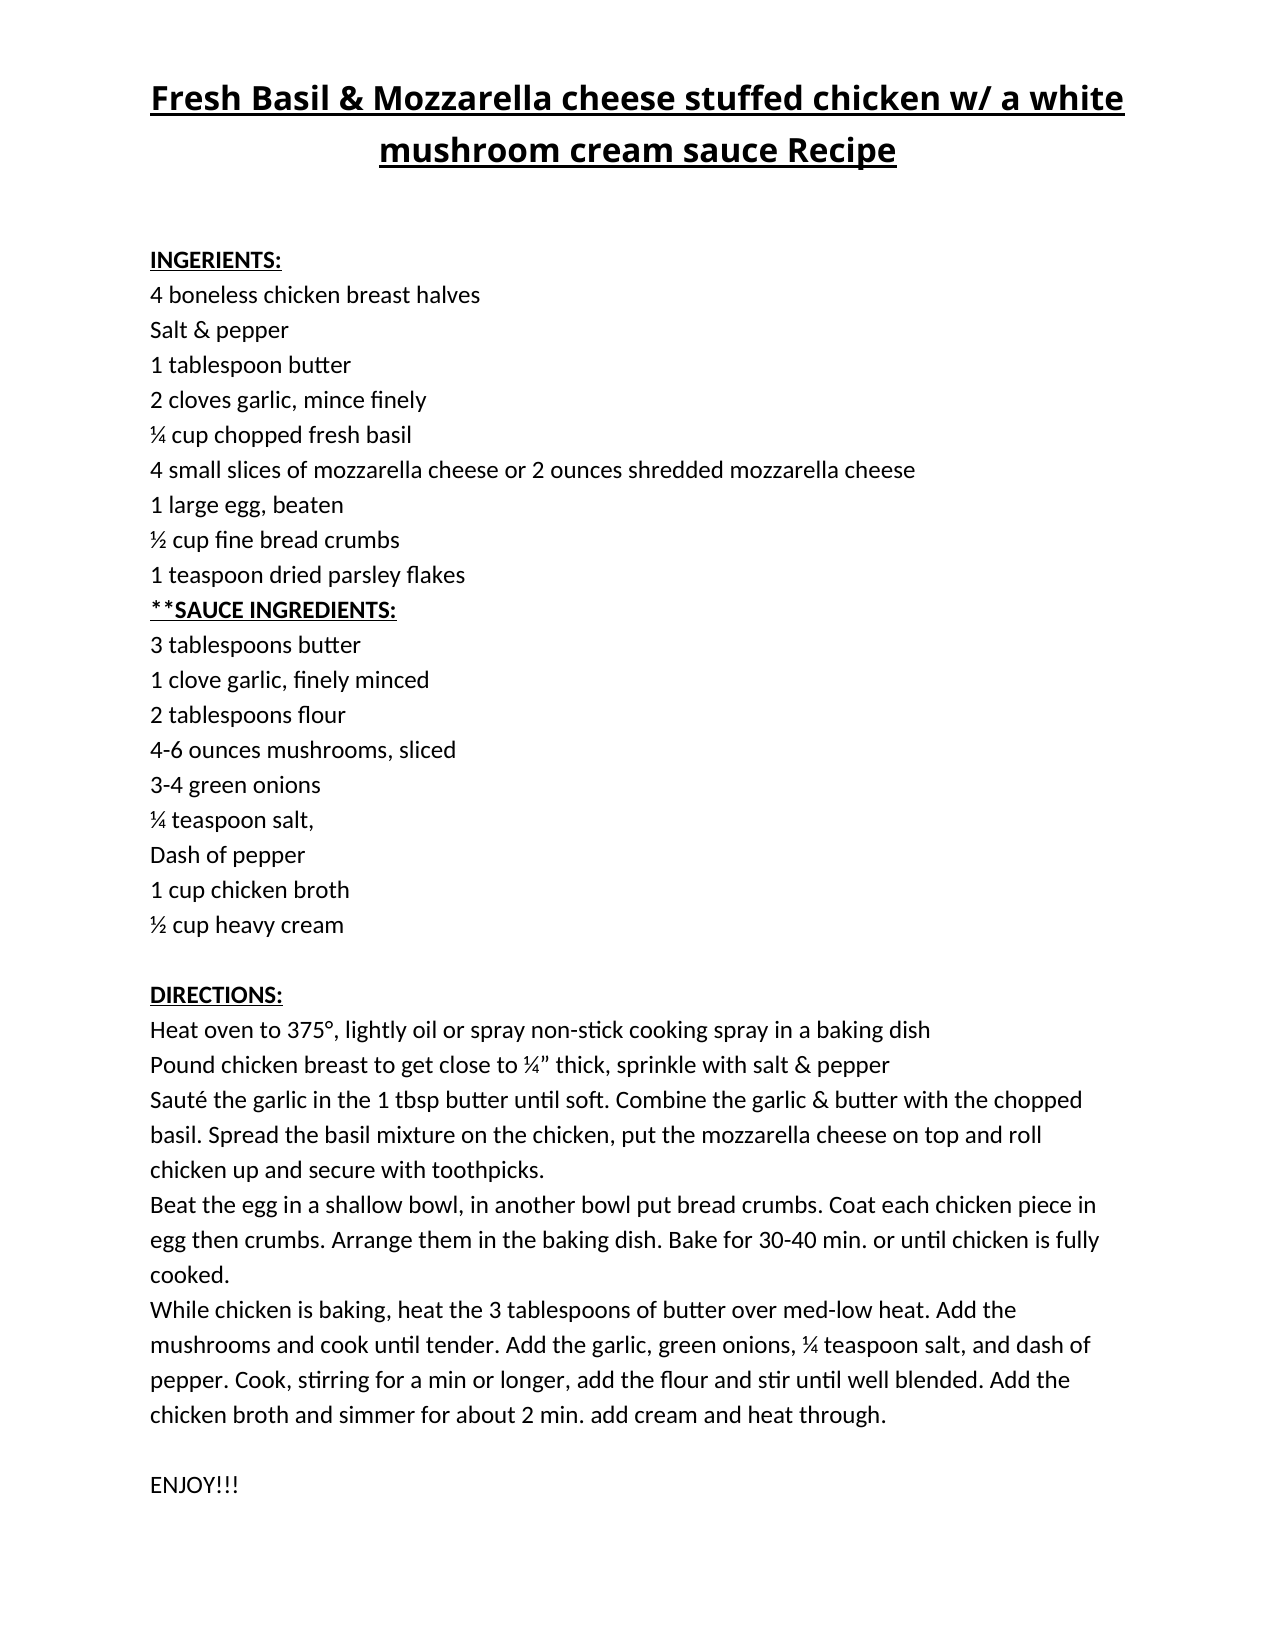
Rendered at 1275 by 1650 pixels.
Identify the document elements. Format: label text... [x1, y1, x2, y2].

text Beat the egg in a shallow bowl, in another bowl put bread crumbs. Coat each chicken piece in egg then crumbs. Arrange them in the baking dish. Bake for 30-40 min. or until chicken is fully cooked. [150, 1189, 1125, 1289]
text 1 teaspoon dried parsley flakes [150, 559, 1125, 589]
text 4 small slices of mozzarella cheese or 2 ounces shredded mozzarella cheese [150, 454, 1125, 484]
text Fresh Basil & Mozzarella cheese stuffed chicken w/ a white mushroom cream sauce Recipe [150, 75, 1125, 113]
text 3 tablespoons butter [150, 629, 1125, 659]
text 1 cup chicken broth [150, 874, 1125, 904]
text 4 boneless chicken breast halves [150, 279, 1125, 309]
text Salt & pepper [150, 314, 1125, 344]
text **SAUCE INGREDIENTS: [150, 594, 1125, 624]
text Fresh Basil & Mozzarella cheese stuffed chicken w/ a white mushroom cream sauce Recipe [150, 116, 1125, 173]
text 3-4 green onions [150, 769, 1125, 799]
text ½ cup fine bread crumbs [150, 524, 1125, 554]
text 4-6 ounces mushrooms, sliced [150, 734, 1125, 764]
text Heat oven to 375°, lightly oil or spray non-stick cooking spray in a baking dish [150, 1014, 1125, 1044]
text 1 large egg, beaten [150, 489, 1125, 519]
text 2 tablespoons flour [150, 699, 1125, 729]
text ENJOY!!! [150, 1469, 1125, 1499]
text ¼ cup chopped fresh basil [150, 419, 1125, 449]
text Pound chicken breast to get close to ¼” thick, sprinkle with salt & pepper [150, 1049, 1125, 1079]
text 2 cloves garlic, mince finely [150, 384, 1125, 414]
text 1 clove garlic, finely minced [150, 664, 1125, 694]
text ¼ teaspoon salt, [150, 804, 1125, 834]
text Sauté the garlic in the 1 tbsp butter until soft. Combine the garlic & butter with the chopped basil. Spread the basil mixture on the chicken, put the mozzarella cheese on top and roll chicken up and secure with toothpicks. [150, 1084, 1125, 1184]
text While chicken is baking, heat the 3 tablespoons of butter over med-low heat. Add the mushrooms and cook until tender. Add the garlic, green onions, ¼ teaspoon salt, and dash of pepper. Cook, stirring for a min or longer, add the flour and stir until well blended. Add the chicken broth and simmer for about 2 min. add cream and heat through. [150, 1294, 1125, 1429]
text DIRECTIONS: [150, 979, 1125, 1009]
text Dash of pepper [150, 839, 1125, 869]
text ½ cup heavy cream [150, 909, 1125, 939]
text 1 tablespoon butter [150, 349, 1125, 379]
text INGERIENTS: [150, 244, 1125, 274]
